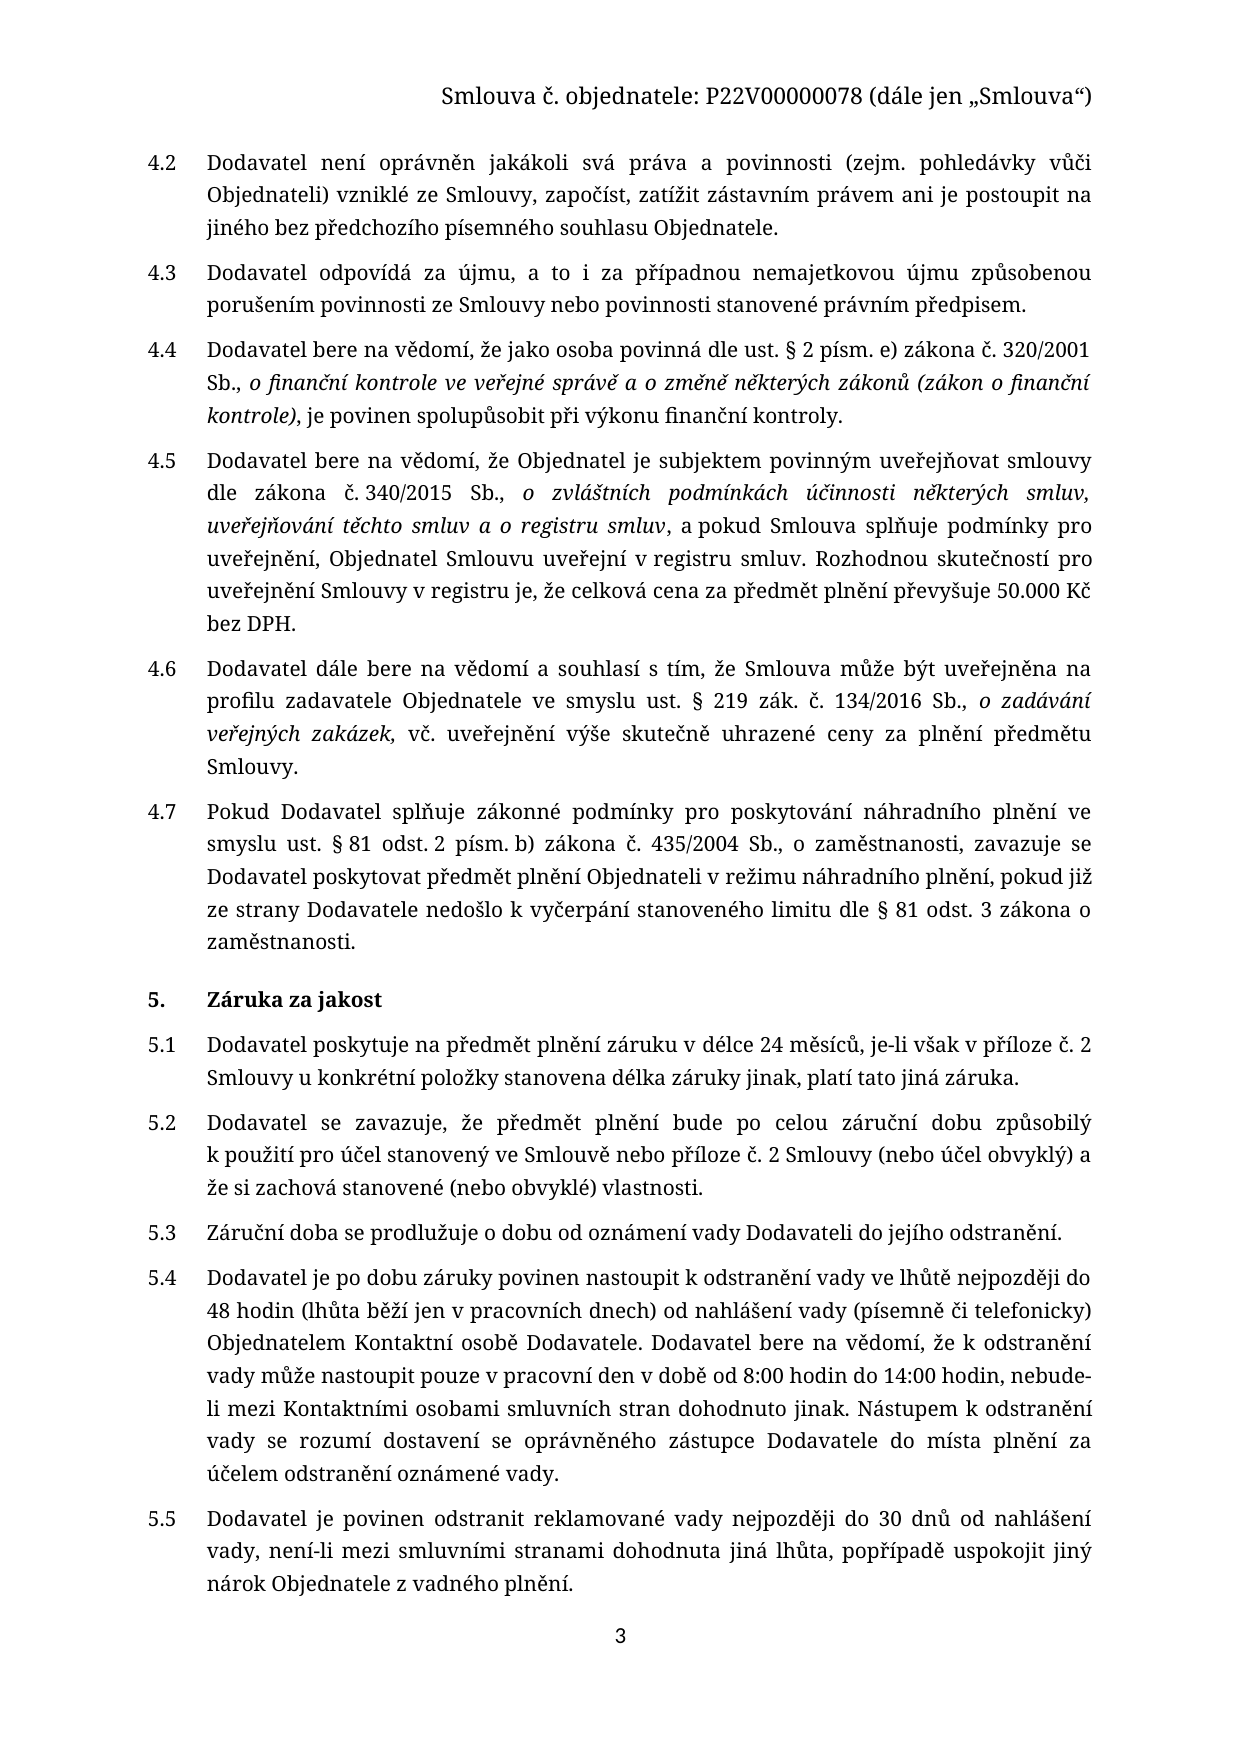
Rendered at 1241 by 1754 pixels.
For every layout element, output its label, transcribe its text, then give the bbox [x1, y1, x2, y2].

list Záruční doba se prodlužuje o dobu od oznámení vady Dodavateli do jejího odstranění. [148, 1218, 1093, 1247]
list Dodavatel dále bere na vědomí a souhlasí s tím, že Smlouva může být uveřejněna na profilu zadavatele Objednatele ve smyslu ust. § 219 zák. č. 134/2016 Sb., o zadávání veřejných zakázek, vč. uveřejnění výše skutečně uhrazené ceny za plnění předmětu Smlouvy. [148, 654, 1093, 780]
list Dodavatel se zavazuje, že předmět plnění bude po celou záruční dobu způsobilý k použití pro účel stanovený ve Smlouvě nebo příloze č. 2 Smlouvy (nebo účel obvyklý) a že si zachová stanovené (nebo obvyklé) vlastnosti. [148, 1108, 1093, 1201]
list Dodavatel je povinen odstranit reklamované vady nejpozději do 30 dnů od nahlášení vady, není-li mezi smluvními stranami dohodnuta jiná lhůta, popřípadě uspokojit jiný nárok Objednatele z vadného plnění. [148, 1504, 1093, 1598]
list Dodavatel odpovídá za újmu, a to i za případnou nemajetkovou újmu způsobenou porušením povinnosti ze Smlouvy nebo povinnosti stanovené právním předpisem. [148, 258, 1093, 319]
list Dodavatel je po dobu záruky povinen nastoupit k odstranění vady ve lhůtě nejpozději do 48 hodin (lhůta běží jen v pracovních dnech) od nahlášení vady (písemně či telefonicky) Objednatelem Kontaktní osobě Dodavatele. Dodavatel bere na vědomí, že k odstranění vady může nastoupit pouze v pracovní den v době od 8:00 hodin do 14:00 hodin, nebude-li mezi Kontaktními osobami smluvních stran dohodnuto jinak. Nástupem k odstranění vady se rozumí dostavení se oprávněného zástupce Dodavatele do místa plnění za účelem odstranění oznámené vady. [148, 1263, 1093, 1487]
list Dodavatel bere na vědomí, že Objednatel je subjektem povinným uveřejňovat smlouvy dle zákona č. 340/2015 Sb., o zvláštních podmínkách účinnosti některých smluv, uveřejňování těchto smluv a o registru smluv, a pokud Smlouva splňuje podmínky pro uveřejnění, Objednatel Smlouvu uveřejní v registru smluv. Rozhodnou skutečností pro uveřejnění Smlouvy v registru je, že celková cena za předmět plnění převyšuje 50.000 Kč bez DPH. [148, 446, 1093, 637]
list Dodavatel bere na vědomí, že jako osoba povinná dle ust. § 2 písm. e) zákona č. 320/2001 Sb., o finanční kontrole ve veřejné správě a o změně některých zákonů (zákon o finanční kontrole), je povinen spolupůsobit při výkonu finanční kontroly. [148, 336, 1093, 429]
list Záruka za jakost [148, 985, 1093, 1013]
list Pokud Dodavatel splňuje zákonné podmínky pro poskytování náhradního plnění ve smyslu ust. § 81 odst. 2 písm. b) zákona č. 435/2004 Sb., o zaměstnanosti, zavazuje se Dodavatel poskytovat předmět plnění Objednateli v režimu náhradního plnění, pokud již ze strany Dodavatele nedošlo k vyčerpání stanoveného limitu dle § 81 odst. 3 zákona o zaměstnanosti. [148, 797, 1093, 956]
list Dodavatel není oprávněn jakákoli svá práva a povinnosti (zejm. pohledávky vůči Objednateli) vzniklé ze Smlouvy, započíst, zatížit zástavním právem ani je postoupit na jiného bez předchozího písemného souhlasu Objednatele. [148, 148, 1093, 241]
list Dodavatel poskytuje na předmět plnění záruku v délce 24 měsíců, je-li však v příloze č. 2 Smlouvy u konkrétní položky stanovena délka záruky jinak, platí tato jiná záruka. [148, 1030, 1093, 1091]
